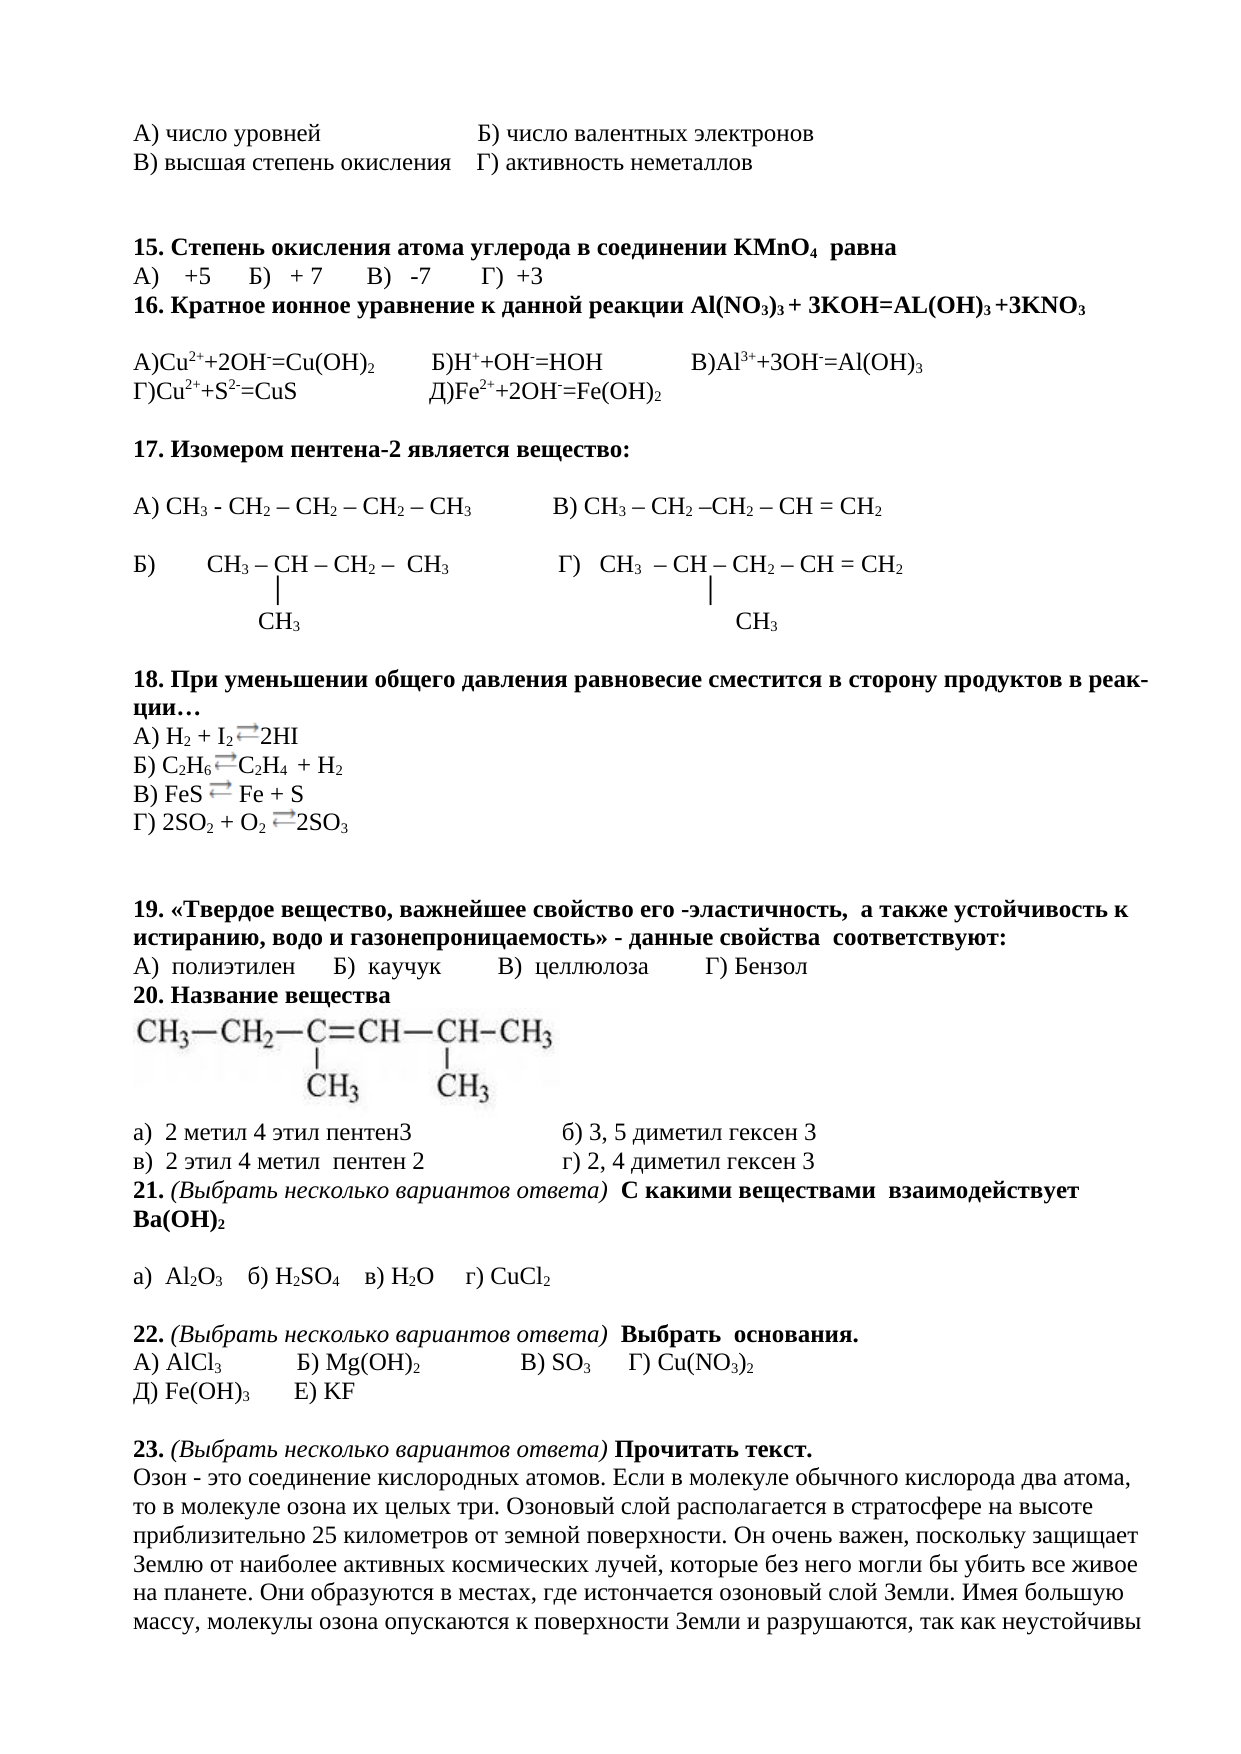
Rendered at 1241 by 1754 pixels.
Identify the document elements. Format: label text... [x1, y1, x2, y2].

picture [132, 1008, 560, 1118]
text 17. Изомером пентена-2 является вещество: [133, 434, 1152, 462]
text а) Al2O3 б) H2SO4 в) H2O г) CuCl2 [133, 1261, 1152, 1290]
text 22. (Выбрать несколько вариантов ответа) Выбрать основания. [133, 1319, 1152, 1347]
text в) 2 этил 4 метил пентен 2 г) 2, 4 диметил гексен 3 [133, 1146, 1152, 1175]
text 16. Кратное ионное уравнение к данной реакции Al(NO3)3 + 3KOH=AL(OH)3 +3KNO3 [133, 290, 1152, 319]
text А) число уровней Б) число валентных электронов В) высшая степень окисления Г) активность неметаллов [133, 118, 1152, 204]
text Б) СН3 – СН – CH2 – СН3 Г) СН3 – СН – CH2 – СН = СН2 [133, 549, 1152, 577]
text 19. «Твердое вещество, важнейшее свойство его -эластичность, а также устойчивость к истиранию, водо и газонепроницаемость» - данные свойства соответствуют: [133, 894, 1152, 951]
text A)Cu2++2OH-=Cu(OH)2 Б)H++OH-=HOH В)Al3++3OH-=Al(OH)3 [133, 347, 1152, 376]
text А) полиэтилен Б) каучук В) целлюлоза Г) Бензол [133, 951, 1152, 980]
picture [214, 750, 238, 774]
text 21. (Выбрать несколько вариантов ответа) С какими веществами взаимодействует Ва(OH)2 [133, 1175, 1152, 1232]
text Д) Fe(OH)3 Е) KF [133, 1376, 1152, 1405]
text 15. Степень окисления атома углерода в соединении KMnO4 равна [133, 204, 1152, 261]
text ׀ ׀ [133, 577, 1152, 606]
text 20. Название вещества [133, 980, 1152, 1009]
picture [272, 807, 297, 831]
text А) +5 Б) + 7 В) -7 Г) +3 [133, 261, 1152, 290]
text A) CH3 - CН2 – CH2 – CH2 – CH3 В) СН3 – CH2 –СН2 – СН = СН2 [133, 491, 1152, 520]
text 18. При уменьшении общего давления равновесие сместится в сторону продуктов в реакции… [133, 664, 1152, 721]
text 23. (Выбрать несколько вариантов ответа) Прочитать текст. [133, 1434, 1152, 1462]
text А) AlCl3 Б) Mg(OН)2 В) SO3 Г) Cu(NO3)2 [133, 1347, 1152, 1376]
text Г)Cu2++S2-=CuS Д)Fe2++2OH-=Fe(OH)2 [133, 376, 1152, 405]
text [133, 1462, 1152, 1635]
text А) Н2 + I2 2НI Б) C2H6 C2H4 + H2 В) FeS Fe + S Г) 2SO2 + O2 2SO3 [133, 721, 1152, 836]
text СН3 СН3 [133, 606, 1152, 635]
picture [236, 721, 260, 745]
text а) 2 метил 4 этил пентен3 б) 3, 5 диметил гексен 3 [133, 1117, 1152, 1146]
picture [209, 778, 233, 802]
